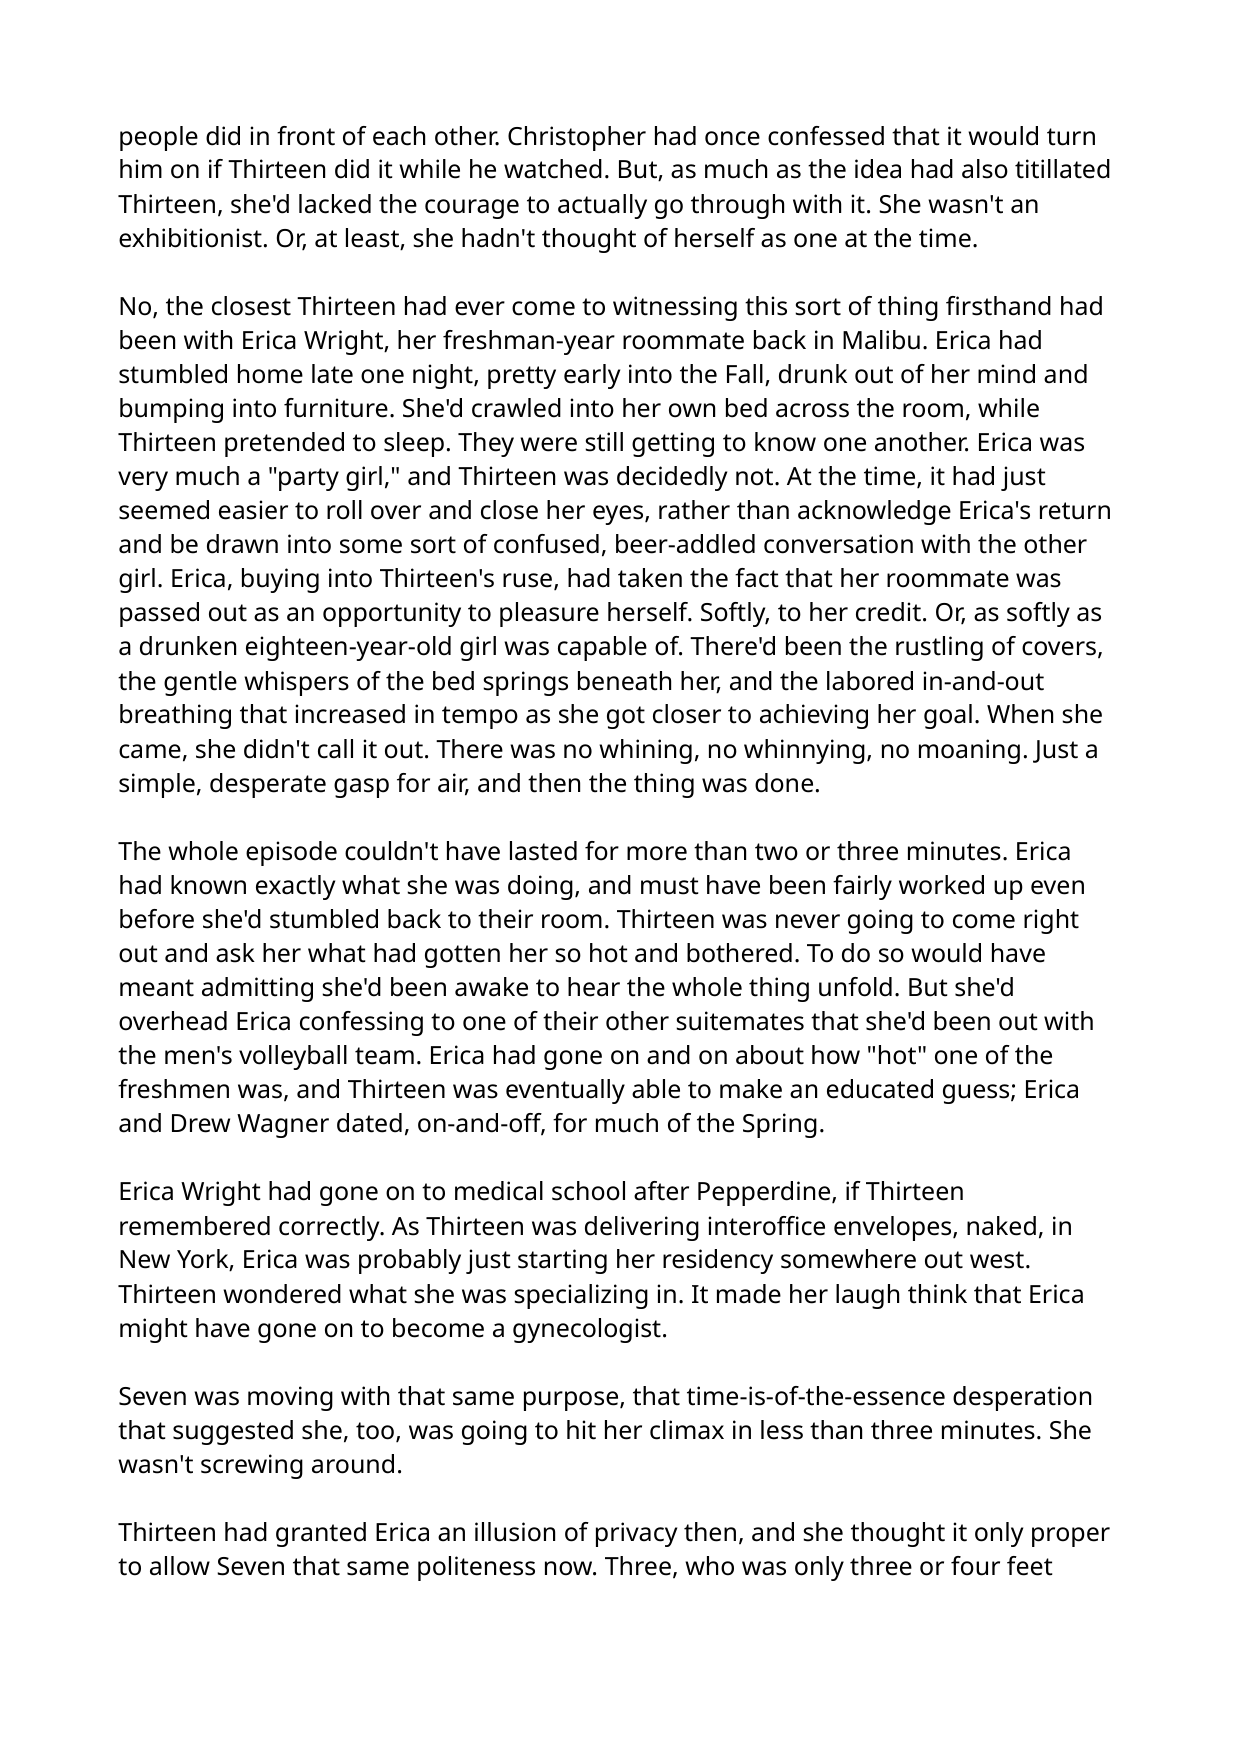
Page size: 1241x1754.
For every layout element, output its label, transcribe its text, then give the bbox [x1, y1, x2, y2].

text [118, 1515, 1122, 1583]
text The whole episode couldn't have lasted for more than two or three minutes. Erica had known exactly what she was doing, and must have been fairly worked up even before she'd stumbled back to their room. Thirteen was never going to come right out and ask her what had gotten her so hot and bothered. To do so would have meant admitting she'd been awake to hear the whole thing unfold. But she'd overhead Erica confessing to one of their other suitemates that she'd been out with the men's volleyball team. Erica had gone on and on about how "hot" one of the freshmen was, and Thirteen was eventually able to make an educated guess; Erica and Drew Wagner dated, on-and-off, for much of the Spring. [118, 833, 1122, 1140]
text No, the closest Thirteen had ever come to witnessing this sort of thing firsthand had been with Erica Wright, her freshman-year roommate back in Malibu. Erica had stumbled home late one night, pretty early into the Fall, drunk out of her mind and bumping into furniture. She'd crawled into her own bed across the room, while Thirteen pretended to sleep. They were still getting to know one another. Erica was very much a "party girl," and Thirteen was decidedly not. At the time, it had just seemed easier to roll over and close her eyes, rather than acknowledge Erica's return and be drawn into some sort of confused, beer-addled conversation with the other girl. Erica, buying into Thirteen's ruse, had taken the fact that her roommate was passed out as an opportunity to pleasure herself. Softly, to her credit. Or, as softly as a drunken eighteen-year-old girl was capable of. There'd been the rustling of covers, the gentle whispers of the bed springs beneath her, and the labored in-and-out breathing that increased in tempo as she got closer to achieving her goal. When she came, she didn't call it out. There was no whining, no whinnying, no moaning. Just a simple, desperate gasp for air, and then the thing was done. [118, 288, 1122, 799]
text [118, 118, 1122, 254]
text Seven was moving with that same purpose, that time-is-of-the-essence desperation that suggested she, too, was going to hit her climax in less than three minutes. She wasn't screwing around. [118, 1378, 1122, 1481]
text Erica Wright had gone on to medical school after Pepperdine, if Thirteen remembered correctly. As Thirteen was delivering interoffice envelopes, naked, in New York, Erica was probably just starting her residency somewhere out west. Thirteen wondered what she was specializing in. It made her laugh think that Erica might have gone on to become a gynecologist. [118, 1174, 1122, 1344]
